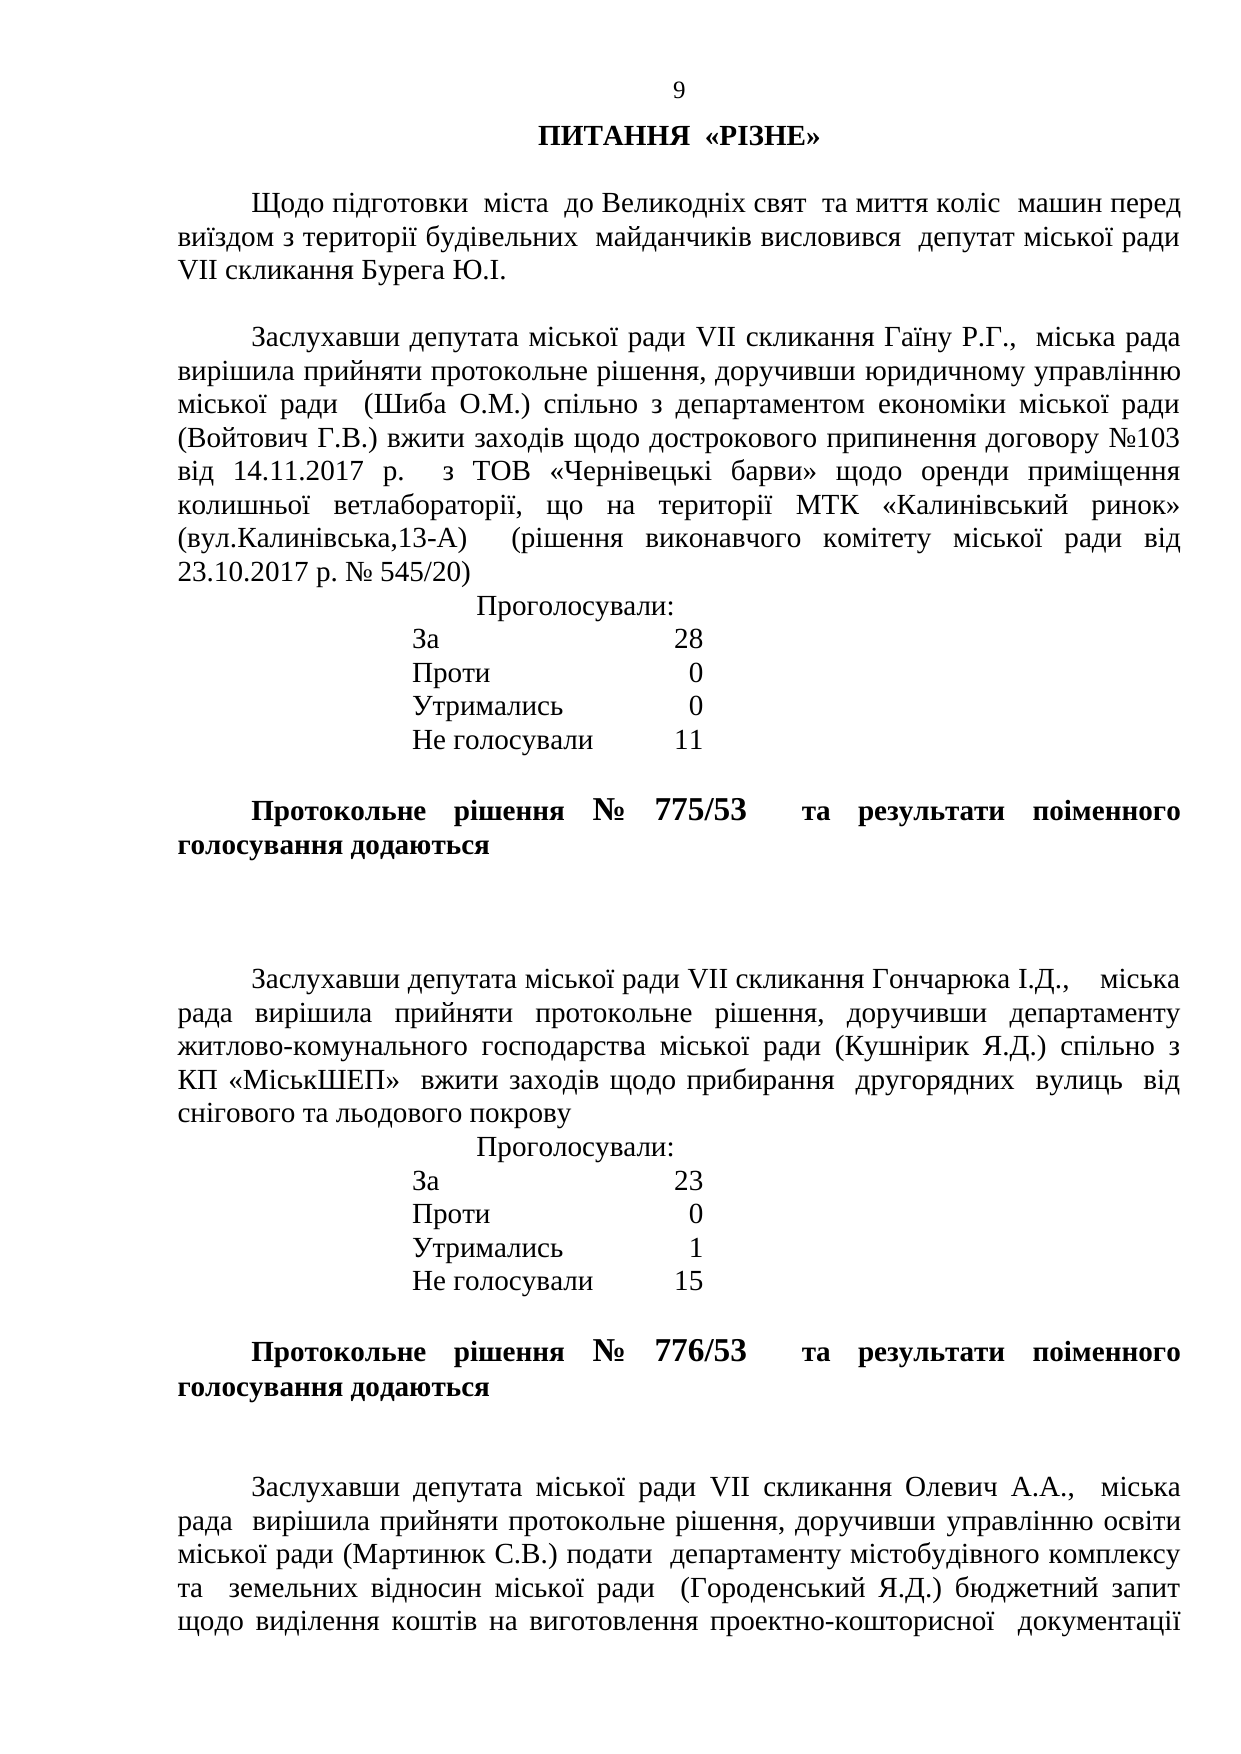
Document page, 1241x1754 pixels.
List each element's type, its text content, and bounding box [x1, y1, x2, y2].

text Проголосували: [177, 1129, 1181, 1163]
table_cell 0 [663, 688, 751, 722]
table_cell 0 [663, 655, 751, 688]
table_cell Утримались [401, 1230, 663, 1263]
table_cell Не голосували [401, 722, 663, 755]
table_cell 1 [663, 1230, 751, 1263]
text Протокольне рішення № 776/53 та результати поіменного голосування додаються [177, 1330, 1181, 1402]
table_cell Не голосували [401, 1263, 663, 1297]
table_cell 15 [663, 1263, 751, 1297]
text Протокольне рішення № 775/53 та результати поіменного голосування додаються [177, 789, 1181, 861]
text Проголосували: [177, 588, 1181, 621]
table_header 28 [663, 621, 751, 655]
table_cell Проти [401, 655, 663, 688]
table_cell 11 [663, 722, 751, 755]
table_cell 0 [663, 1196, 751, 1230]
text Заслухавши депутата міської ради VІІ скликання Гаїну Р.Г., міська рада вирішила прийняти протокольне рішення, доручивши юридичному управлінню міської ради (Шиба О.М.) спільно з департаментом економіки міської ради (Войтович Г.В.) вжити заходів щодо дострокового припинення договору №103 від 14.11.2017 р. з ТОВ «Чернівецькі барви» щодо оренди приміщення колишньої ветлабораторії, що на території МТК «Калинівський ринок» (вул.Калинівська,13-А) (рішення виконавчого комітету міської ради від 23.10.2017 р. № 545/20) [177, 319, 1181, 588]
subtitle ПИТАННЯ «РІЗНЕ» [177, 118, 1181, 152]
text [177, 1469, 1181, 1637]
table_header За [401, 1163, 663, 1196]
text Щодо підготовки міста до Великодніх свят та миття коліс машин перед виїздом з території будівельних майданчиків висловився депутат міської ради VІІ скликання Бурега Ю.І. [177, 185, 1181, 286]
table_header За [401, 621, 663, 655]
text Заслухавши депутата міської ради VІІ скликання Гончарюка І.Д., міська рада вирішила прийняти протокольне рішення, доручивши департаменту житлово-комунального господарства міської ради (Кушнірик Я.Д.) спільно з КП «МіськШЕП» вжити заходів щодо прибирання другорядних вулиць від снігового та льодового покрову [177, 961, 1181, 1129]
table_cell Проти [401, 1196, 663, 1230]
table_header 23 [663, 1163, 751, 1196]
table_cell Утримались [401, 688, 663, 722]
